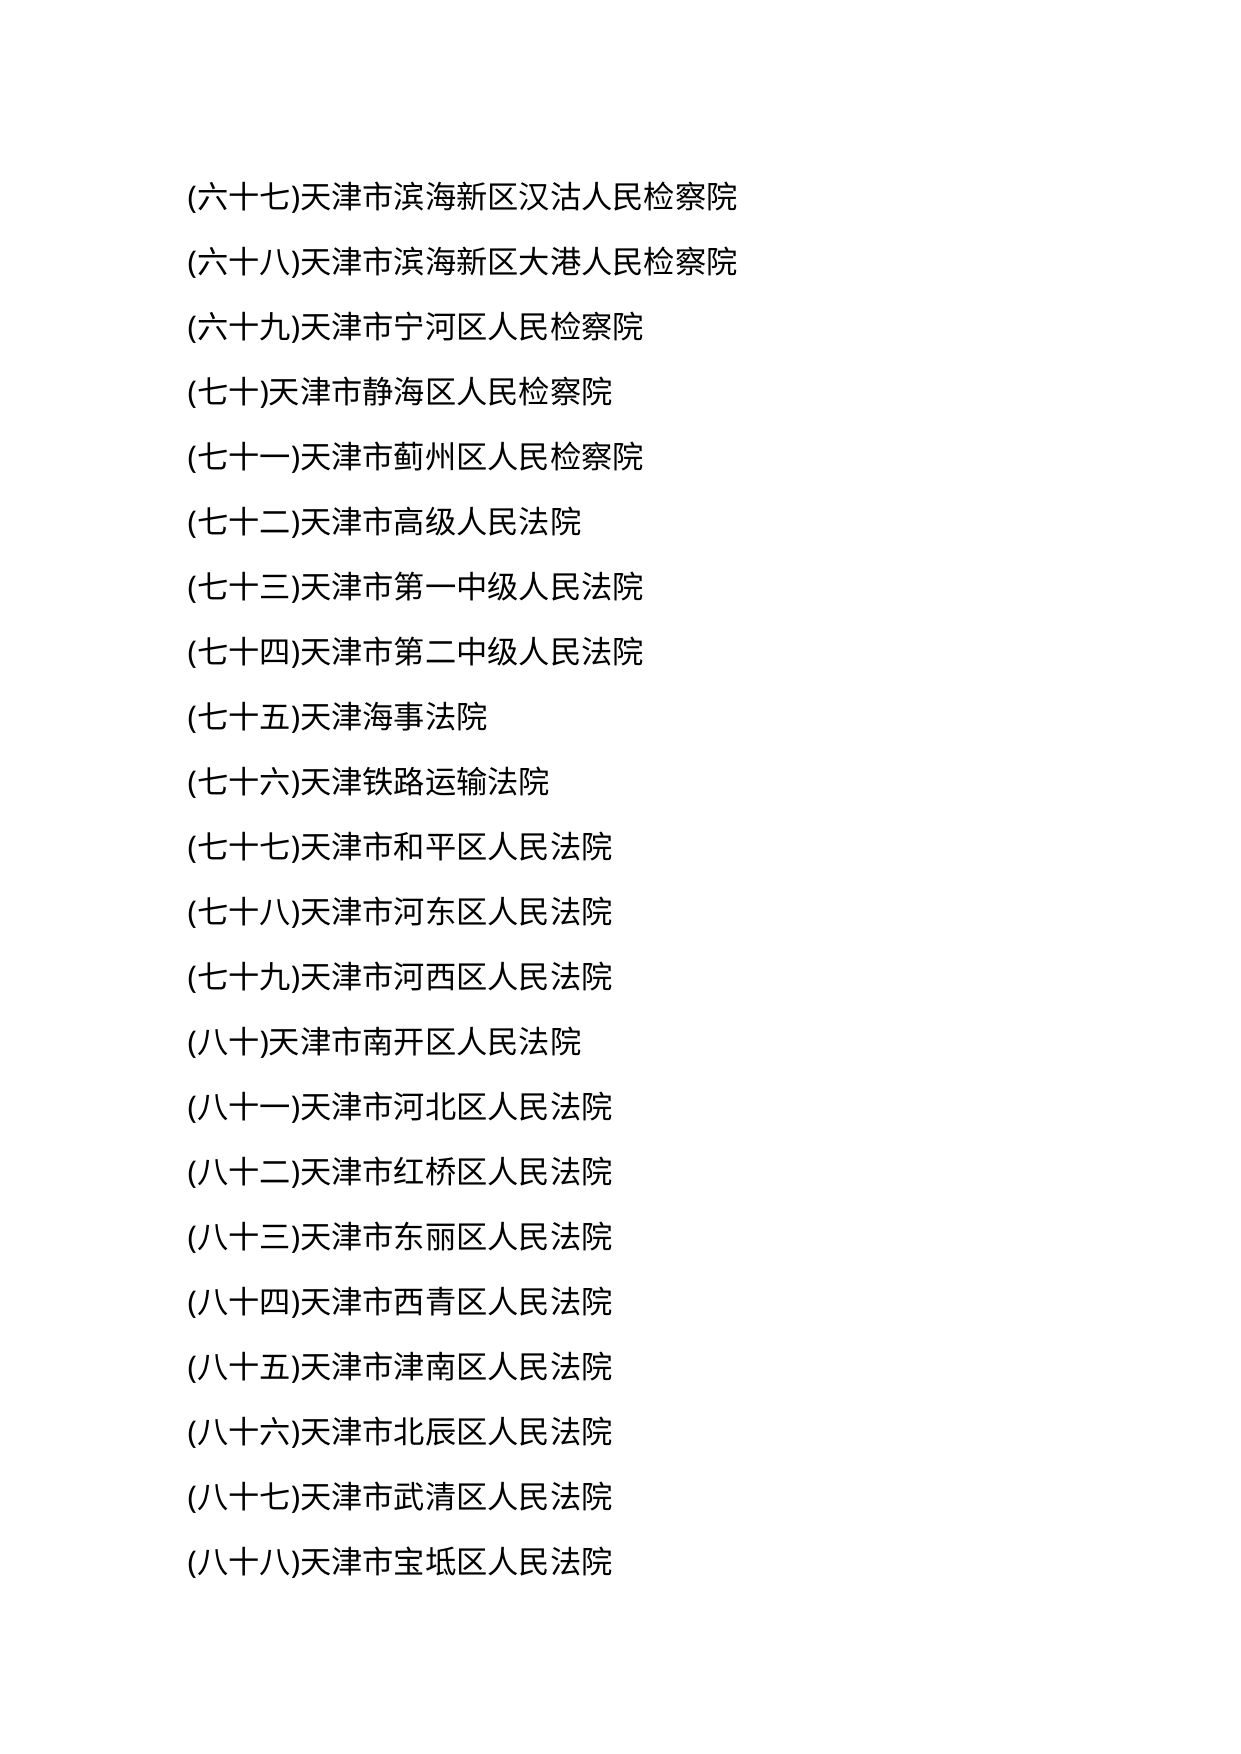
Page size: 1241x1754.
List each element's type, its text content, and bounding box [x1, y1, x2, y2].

list (七十)天津市静海区人民检察院 [187, 357, 1053, 422]
list (七十六)天津铁路运输法院 [187, 747, 1053, 812]
list (八十七)天津市武清区人民法院 [187, 1462, 1053, 1527]
list (七十四)天津市第二中级人民法院 [187, 617, 1053, 682]
list (六十九)天津市宁河区人民检察院 [187, 292, 1053, 357]
list (七十七)天津市和平区人民法院 [187, 812, 1053, 877]
list (六十七)天津市滨海新区汉沽人民检察院 [187, 162, 1053, 227]
list (七十二)天津市高级人民法院 [187, 487, 1053, 552]
list (八十六)天津市北辰区人民法院 [187, 1397, 1053, 1462]
list (八十八)天津市宝坻区人民法院 [187, 1527, 1053, 1592]
list (八十四)天津市西青区人民法院 [187, 1267, 1053, 1332]
list (八十一)天津市河北区人民法院 [187, 1072, 1053, 1137]
list (七十八)天津市河东区人民法院 [187, 877, 1053, 942]
list (七十三)天津市第一中级人民法院 [187, 552, 1053, 617]
list (八十五)天津市津南区人民法院 [187, 1332, 1053, 1397]
list (七十五)天津海事法院 [187, 682, 1053, 747]
list (八十二)天津市红桥区人民法院 [187, 1137, 1053, 1202]
list (七十九)天津市河西区人民法院 [187, 942, 1053, 1007]
list (七十一)天津市蓟州区人民检察院 [187, 422, 1053, 487]
list (六十八)天津市滨海新区大港人民检察院 [187, 227, 1053, 292]
list (八十三)天津市东丽区人民法院 [187, 1202, 1053, 1267]
list (八十)天津市南开区人民法院 [187, 1007, 1053, 1072]
